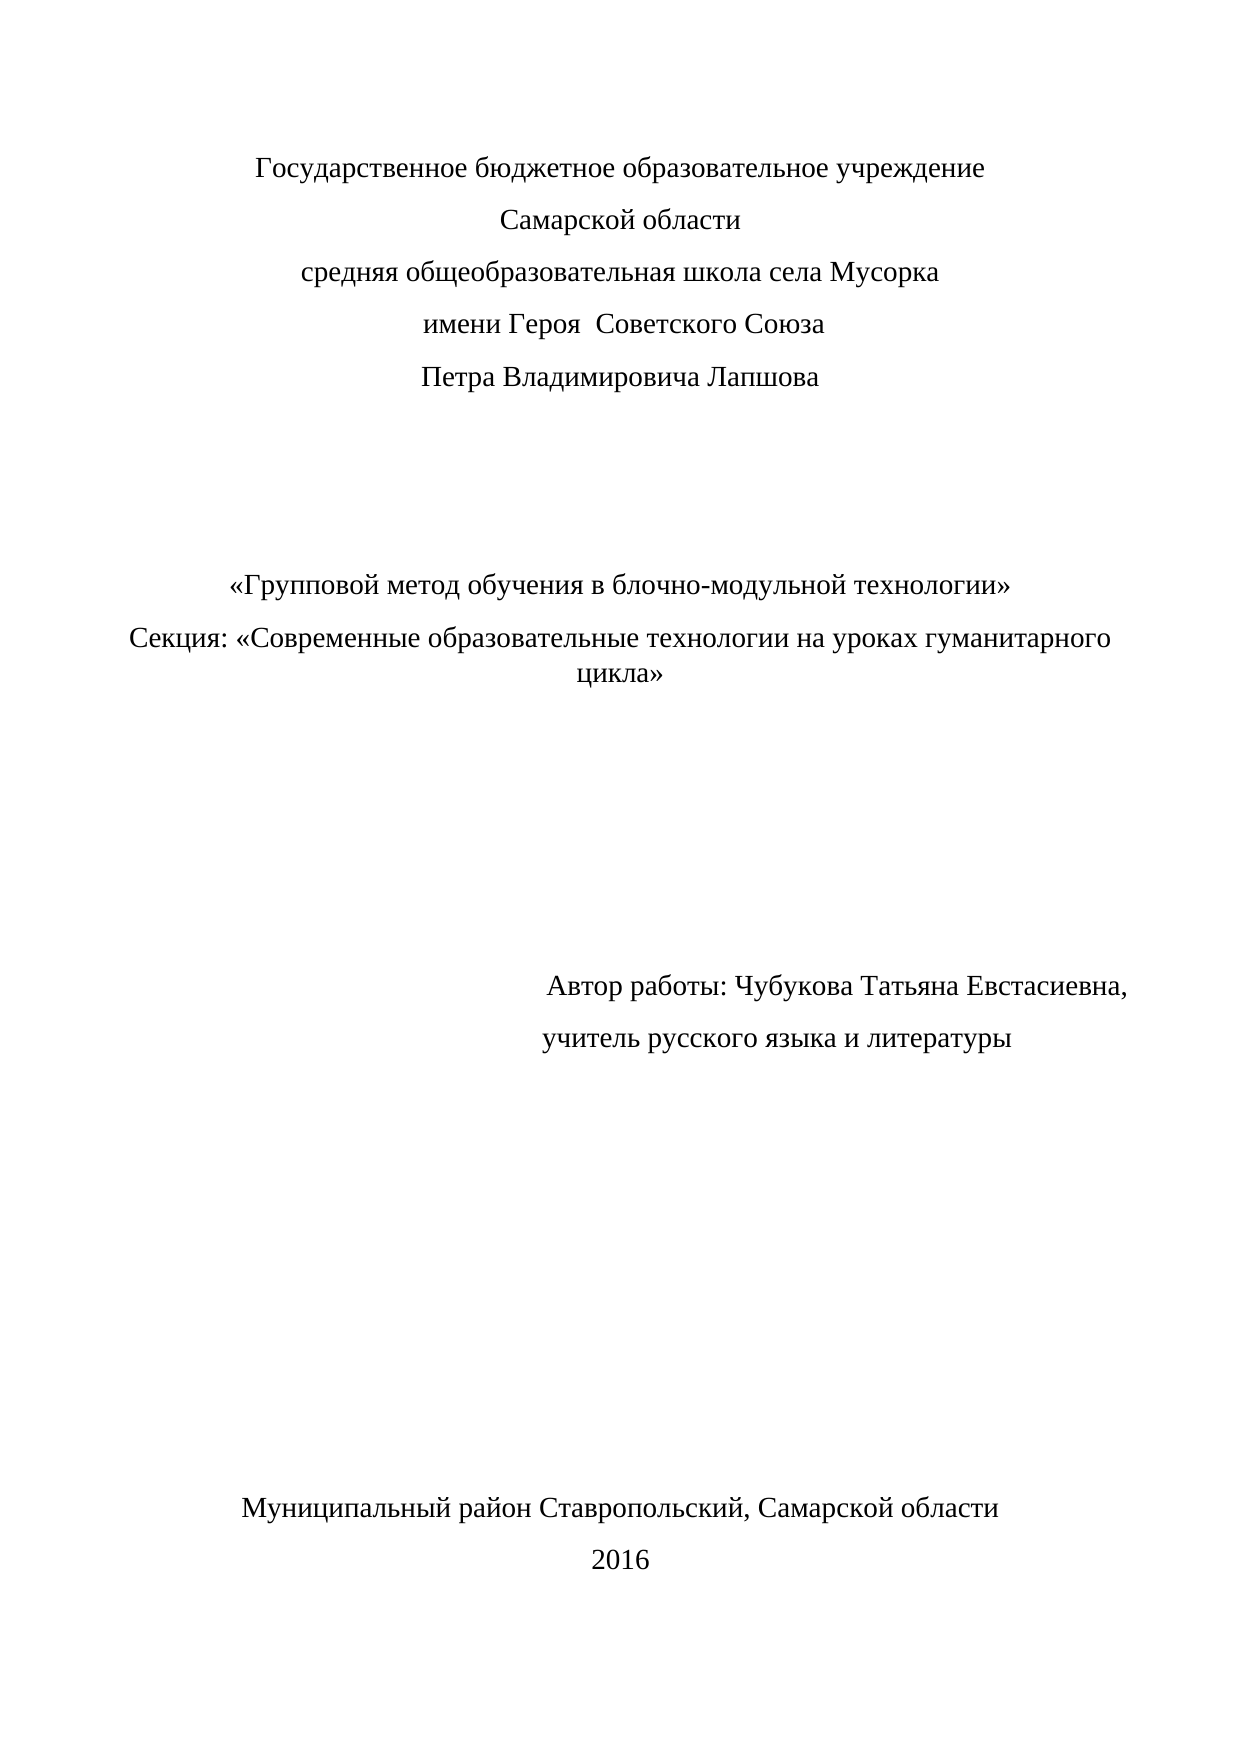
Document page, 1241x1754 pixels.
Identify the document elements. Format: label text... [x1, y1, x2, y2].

text Петра Владимировича Лапшова [112, 359, 1128, 392]
text учитель русского языка и литературы [112, 1021, 1128, 1054]
text Секция: «Современные образовательные технологии на уроках гуманитарного цикла» [112, 620, 1128, 689]
text имени Героя Советского Союза [112, 307, 1128, 340]
text 2016 [112, 1542, 1128, 1576]
text Самарской области [112, 202, 1128, 236]
text «Групповой метод обучения в блочно-модульной технологии» [112, 567, 1128, 601]
text Автор работы: Чубукова Татьяна Евстасиевна, [112, 968, 1128, 1002]
text Муниципальный район Ставропольский, Самарской области [112, 1490, 1128, 1524]
text Государственное бюджетное образовательное учреждение [112, 150, 1128, 183]
text средняя общеобразовательная школа села Мусорка [112, 254, 1128, 288]
